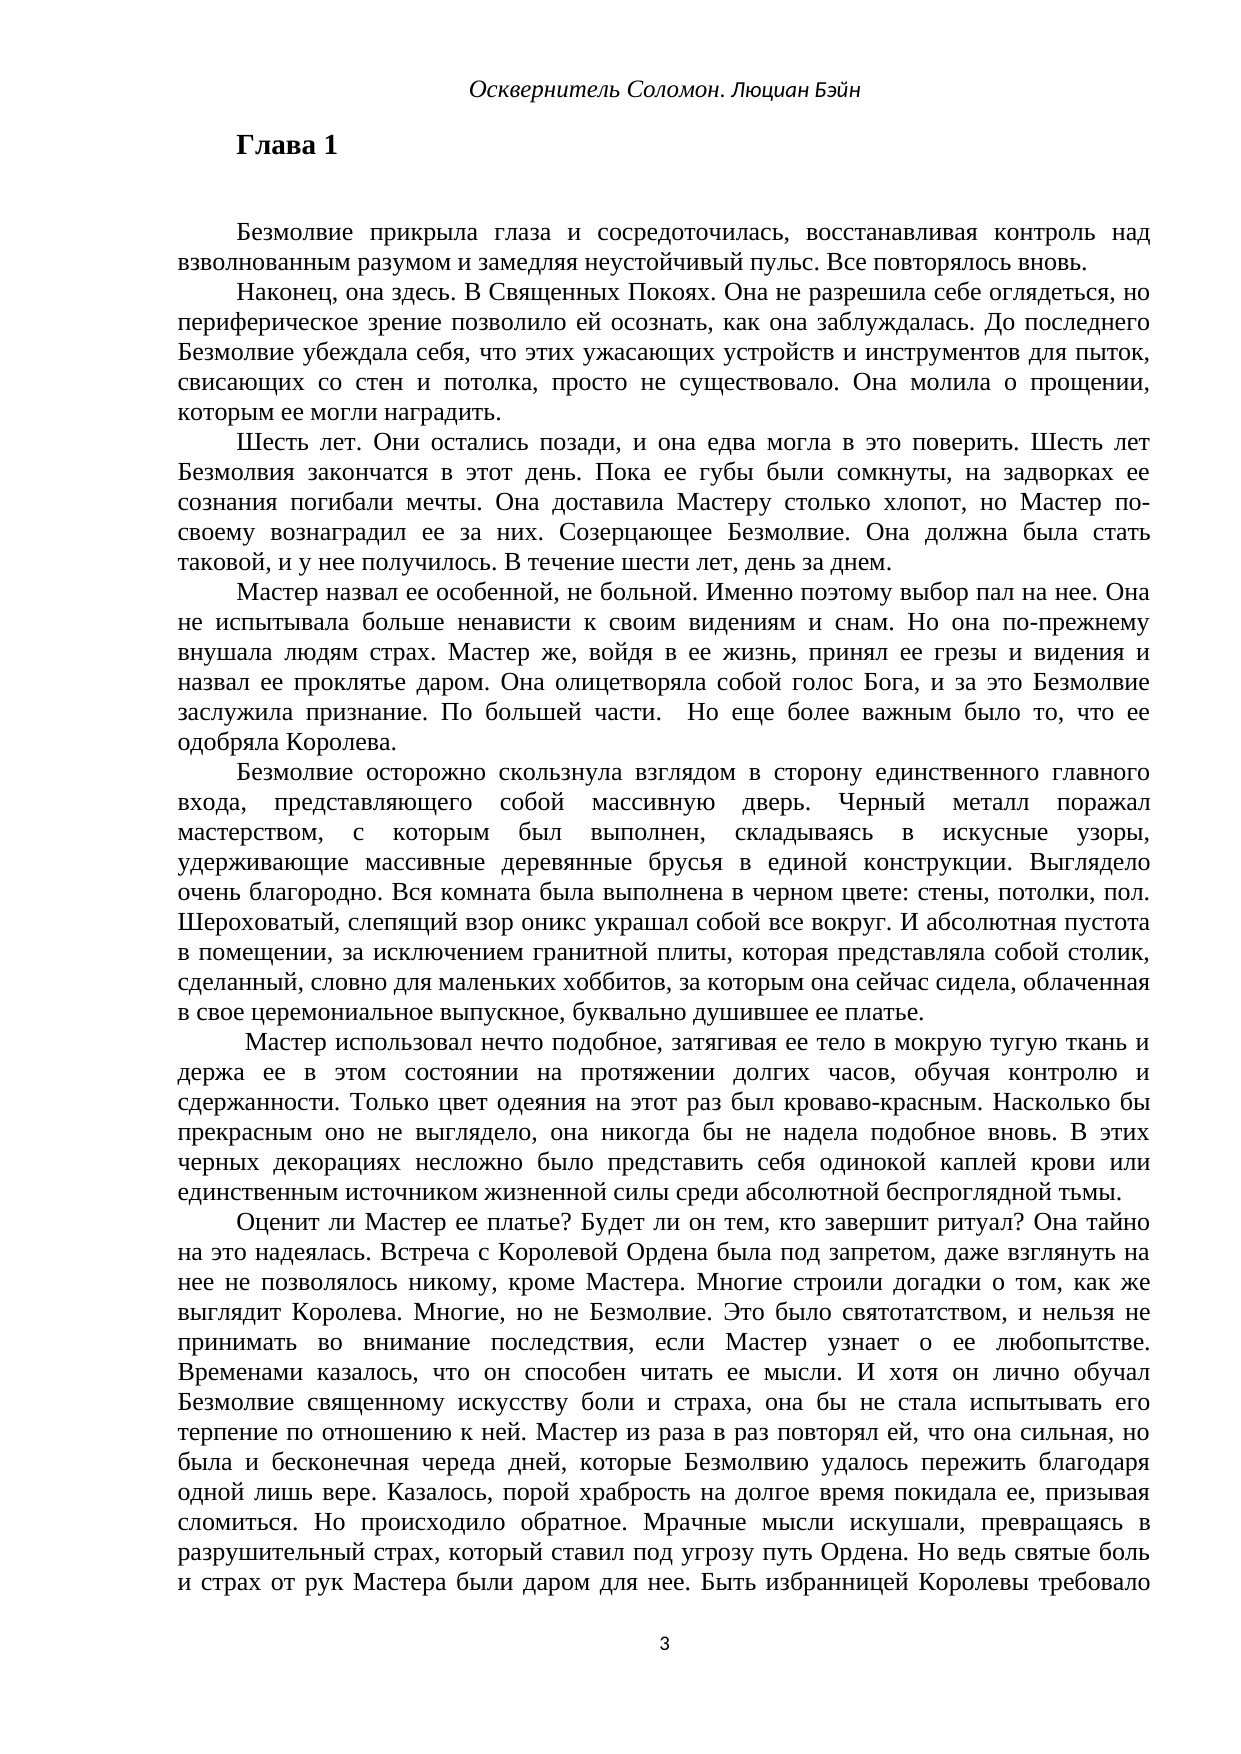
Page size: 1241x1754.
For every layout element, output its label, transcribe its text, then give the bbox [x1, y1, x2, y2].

text Наконец, она здесь. В Священных Покоях. Она не разрешила себе оглядеться, но периферическое зрение позволило ей осознать, как она заблуждалась. До последнего Безмолвие убеждала себя, что этих ужасающих устройств и инструментов для пыток, свисающих со стен и потолка, просто не существовало. Она молила о прощении, которым ее могли наградить. [177, 276, 1152, 426]
text Мастер использовал нечто подобное, затягивая ее тело в мокрую тугую ткань и держа ее в этом состоянии на протяжении долгих часов, обучая контролю и сдержанности. Только цвет одеяния на этот раз был кроваво-красным. Насколько бы прекрасным оно не выглядело, она никогда бы не надела подобное вновь. В этих черных декорациях несложно было представить себя одинокой каплей крови или единственным источником жизненной силы среди абсолютной беспроглядной тьмы. [177, 1026, 1152, 1206]
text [177, 1206, 1152, 1596]
text Безмолвие осторожно скользнула взглядом в сторону единственного главного входа, представляющего собой массивную дверь. Черный металл поражал мастерством, с которым был выполнен, складываясь в искусные узоры, удерживающие массивные деревянные брусья в единой конструкции. Выглядело очень благородно. Вся комната была выполнена в черном цвете: стены, потолки, пол. Шероховатый, слепящий взор оникс украшал собой все вокруг. И абсолютная пустота в помещении, за исключением гранитной плиты, которая представляла собой столик, сделанный, словно для маленьких хоббитов, за которым она сейчас сидела, облаченная в свое церемониальное выпускное, буквально душившее ее платье. [177, 756, 1152, 1026]
text Мастер назвал ее особенной, не больной. Именно поэтому выбор пал на нее. Она не испытывала больше ненависти к своим видениям и снам. Но она по-прежнему внушала людям страх. Мастер же, войдя в ее жизнь, принял ее грезы и видения и назвал ее проклятье даром. Она олицетворяла собой голос Бога, и за это Безмолвие заслужила признание. По большей части. Но еще более важным было то, что ее одобряла Королева. [177, 576, 1152, 756]
text Глава 1 [177, 127, 1152, 161]
text Шесть лет. Они остались позади, и она едва могла в это поверить. Шесть лет Безмолвия закончатся в этот день. Пока ее губы были сомкнуты, на задворках ее сознания погибали мечты. Она доставила Мастеру столько хлопот, но Мастер по-своему вознаградил ее за них. Созерцающее Безмолвие. Она должна была стать таковой, и у нее получилось. В течение шести лет, день за днем. [177, 426, 1152, 576]
text Безмолвие прикрыла глаза и сосредоточилась, восстанавливая контроль над взволнованным разумом и замедляя неустойчивый пульс. Все повторялось вновь. [177, 216, 1152, 276]
